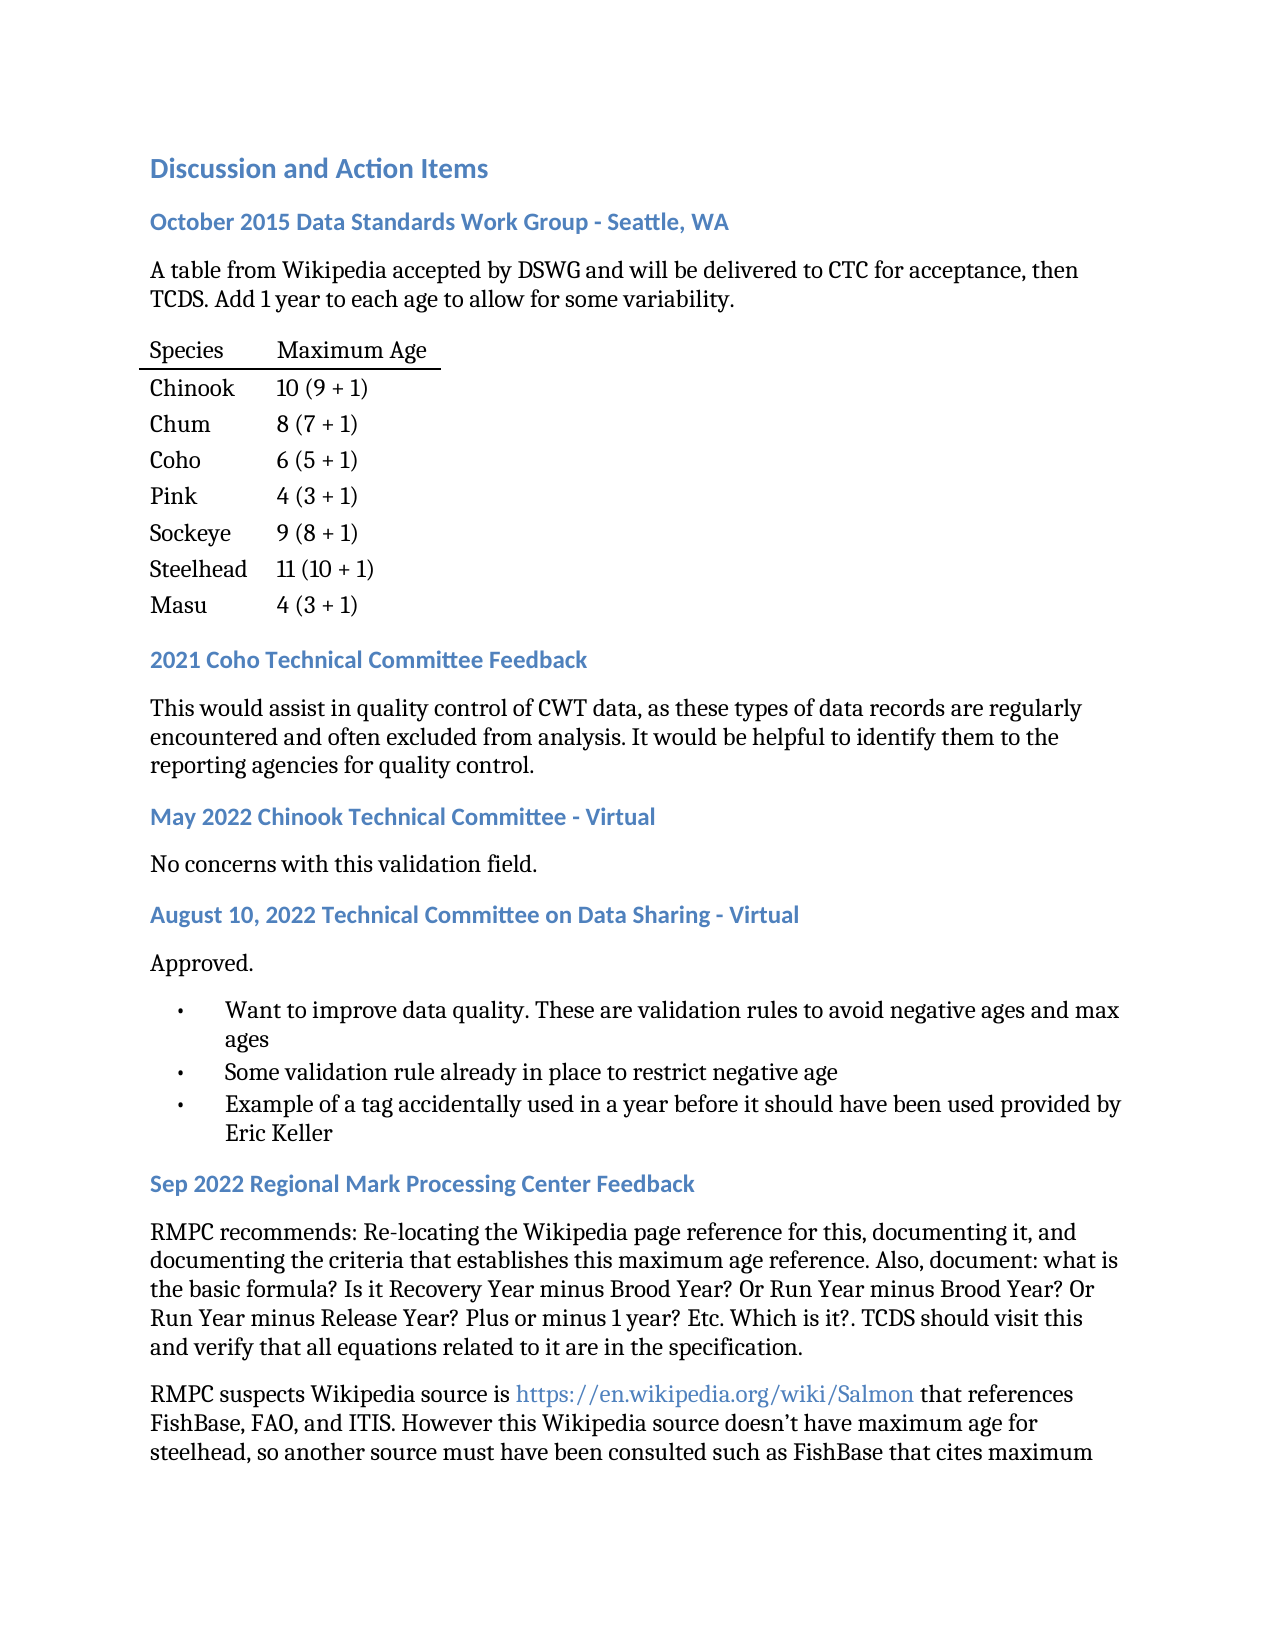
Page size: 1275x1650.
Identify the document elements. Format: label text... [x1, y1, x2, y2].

list Example of a tag accidentally used in a year before it should have been used provided by Eric Keller [175, 1090, 1125, 1148]
table_cell Pink [139, 479, 265, 515]
table_cell Sockeye [139, 515, 265, 551]
text RMPC recommends: Re-locating the Wikipedia page reference for this, documenting it, and documenting the criteria that establishes this maximum age reference. Also, document: what is the basic formula? Is it Recovery Year minus Brood Year? Or Run Year minus Brood Year? Or Run Year minus Release Year? Plus or minus 1 year? Etc. Which is it?. TCDS should visit this and verify that all equations related to it are in the specification. [150, 1218, 1125, 1361]
table_cell Coho [139, 442, 265, 478]
table_cell Masu [139, 587, 265, 623]
text A table from Wikipedia accepted by DSWG and will be delivered to CTC for acceptance, then TCDS. Add 1 year to each age to allow for some variability. [150, 256, 1125, 313]
table_cell 11 (10 + 1) [265, 551, 441, 587]
subtitle May 2022 Chinook Technical Committee - Virtual [150, 801, 1125, 831]
table_header Species [139, 332, 265, 368]
subtitle October 2015 Data Standards Work Group - Seattle, WA [150, 206, 1125, 237]
list Want to improve data quality. These are validation rules to avoid negative ages and max ages [175, 996, 1125, 1054]
table_cell 4 (3 + 1) [265, 479, 441, 515]
table_cell 6 (5 + 1) [265, 442, 441, 478]
subtitle Sep 2022 Regional Mark Processing Center Feedback [150, 1168, 1125, 1199]
text No concerns with this validation field. [150, 850, 1125, 879]
text Approved. [150, 949, 1125, 978]
table_cell 9 (8 + 1) [265, 515, 441, 551]
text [150, 1380, 1125, 1466]
table_cell 10 (9 + 1) [265, 370, 441, 406]
table_header Maximum Age [265, 332, 441, 368]
text This would assist in quality control of CWT data, as these types of data records are regularly encountered and often excluded from analysis. It would be helpful to identify them to the reporting agencies for quality control. [150, 694, 1125, 780]
table_cell 4 (3 + 1) [265, 587, 441, 623]
list Some validation rule already in place to restrict negative age [175, 1058, 1125, 1086]
table_cell Steelhead [139, 551, 265, 587]
subtitle Discussion and Action Items [150, 150, 1125, 186]
table_cell Chinook [139, 370, 265, 406]
table_cell Chum [139, 406, 265, 442]
table_cell 8 (7 + 1) [265, 406, 441, 442]
subtitle August 10, 2022 Technical Committee on Data Sharing - Virtual [150, 899, 1125, 930]
subtitle 2021 Coho Technical Committee Feedback [150, 644, 1125, 675]
